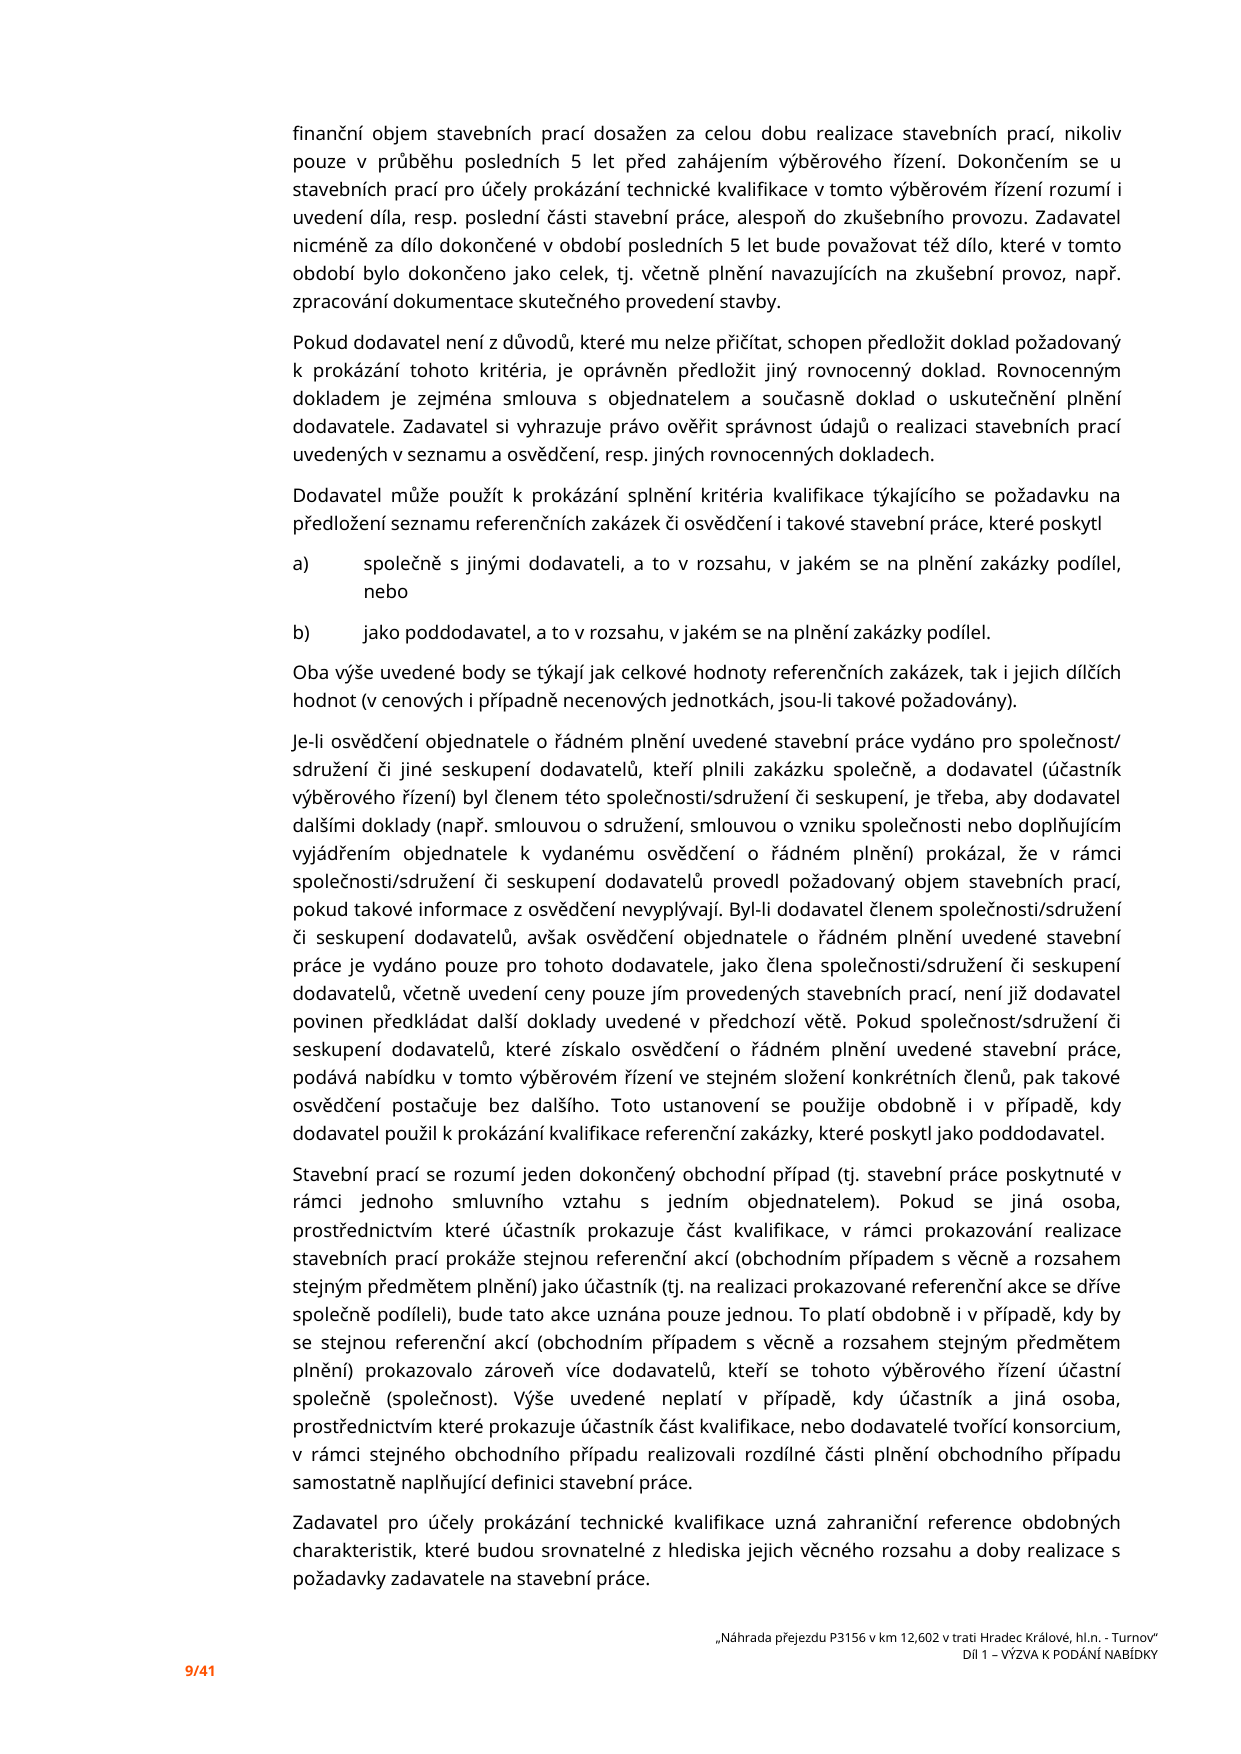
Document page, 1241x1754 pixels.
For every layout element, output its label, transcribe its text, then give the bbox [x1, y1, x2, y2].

text a) společně s jinými dodavateli, a to v rozsahu, v jakém se na plnění zakázky podílel, nebo [292, 550, 1122, 604]
text Oba výše uvedené body se týkají jak celkové hodnoty referenčních zakázek, tak i jejich dílčích hodnot (v cenových i případně necenových jednotkách, jsou-li takové požadovány). [292, 659, 1122, 713]
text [292, 121, 1122, 314]
text Je-li osvědčení objednatele o řádném plnění uvedené stavební práce vydáno pro společnost/ sdružení či jiné seskupení dodavatelů, kteří plnili zakázku společně, a dodavatel (účastník výběrového řízení) byl členem této společnosti/sdružení či seskupení, je třeba, aby dodavatel dalšími doklady (např. smlouvou o sdružení, smlouvou o vzniku společnosti nebo doplňujícím vyjádřením objednatele k vydanému osvědčení o řádném plnění) prokázal, že v rámci společnosti/sdružení či seskupení dodavatelů provedl požadovaný objem stavebních prací, pokud takové informace z osvědčení nevyplývají. Byl-li dodavatel členem společnosti/sdružení či seskupení dodavatelů, avšak osvědčení objednatele o řádném plnění uvedené stavební práce je vydáno pouze pro tohoto dodavatele, jako člena společnosti/sdružení či seskupení dodavatelů, včetně uvedení ceny pouze jím provedených stavebních prací, není již dodavatel povinen předkládat další doklady uvedené v předchozí větě. Pokud společnost/sdružení či seskupení dodavatelů, které získalo osvědčení o řádném plnění uvedené stavební práce, podává nabídku v tomto výběrovém řízení ve stejném složení konkrétních členů, pak takové osvědčení postačuje bez dalšího. Toto ustanovení se použije obdobně i v případě, kdy dodavatel použil k prokázání kvalifikace referenční zakázky, které poskytl jako poddodavatel. [292, 728, 1122, 1146]
text Pokud dodavatel není z důvodů, které mu nelze přičítat, schopen předložit doklad požadovaný k prokázání tohoto kritéria, je oprávněn předložit jiný rovnocenný doklad. Rovnocenným dokladem je zejména smlouva s objednatelem a současně doklad o uskutečnění plnění dodavatele. Zadavatel si vyhrazuje právo ověřit správnost údajů o realizaci stavebních prací uvedených v seznamu a osvědčení, resp. jiných rovnocenných dokladech. [292, 329, 1122, 467]
text Zadavatel pro účely prokázání technické kvalifikace uzná zahraniční reference obdobných charakteristik, které budou srovnatelné z hlediska jejich věcného rozsahu a doby realizace s požadavky zadavatele na stavební práce. [292, 1509, 1122, 1591]
text b) jako poddodavatel, a to v rozsahu, v jakém se na plnění zakázky podílel. [292, 619, 1122, 644]
text Stavební prací se rozumí jeden dokončený obchodní případ (tj. stavební práce poskytnuté v rámci jednoho smluvního vztahu s jedním objednatelem). Pokud se jiná osoba, prostřednictvím které účastník prokazuje část kvalifikace, v rámci prokazování realizace stavebních prací prokáže stejnou referenční akcí (obchodním případem s věcně a rozsahem stejným předmětem plnění) jako účastník (tj. na realizaci prokazované referenční akce se dříve společně podíleli), bude tato akce uznána pouze jednou. To platí obdobně i v případě, kdy by se stejnou referenční akcí (obchodním případem s věcně a rozsahem stejným předmětem plnění) prokazovalo zároveň více dodavatelů, kteří se tohoto výběrového řízení účastní společně (společnost). Výše uvedené neplatí v případě, kdy účastník a jiná osoba, prostřednictvím které prokazuje účastník část kvalifikace, nebo dodavatelé tvořící konsorcium, v rámci stejného obchodního případu realizovali rozdílné části plnění obchodního případu samostatně naplňující definici stavební práce. [292, 1161, 1122, 1494]
text Dodavatel může použít k prokázání splnění kritéria kvalifikace týkajícího se požadavku na předložení seznamu referenčních zakázek či osvědčení i takové stavební práce, které poskytl [292, 482, 1122, 535]
